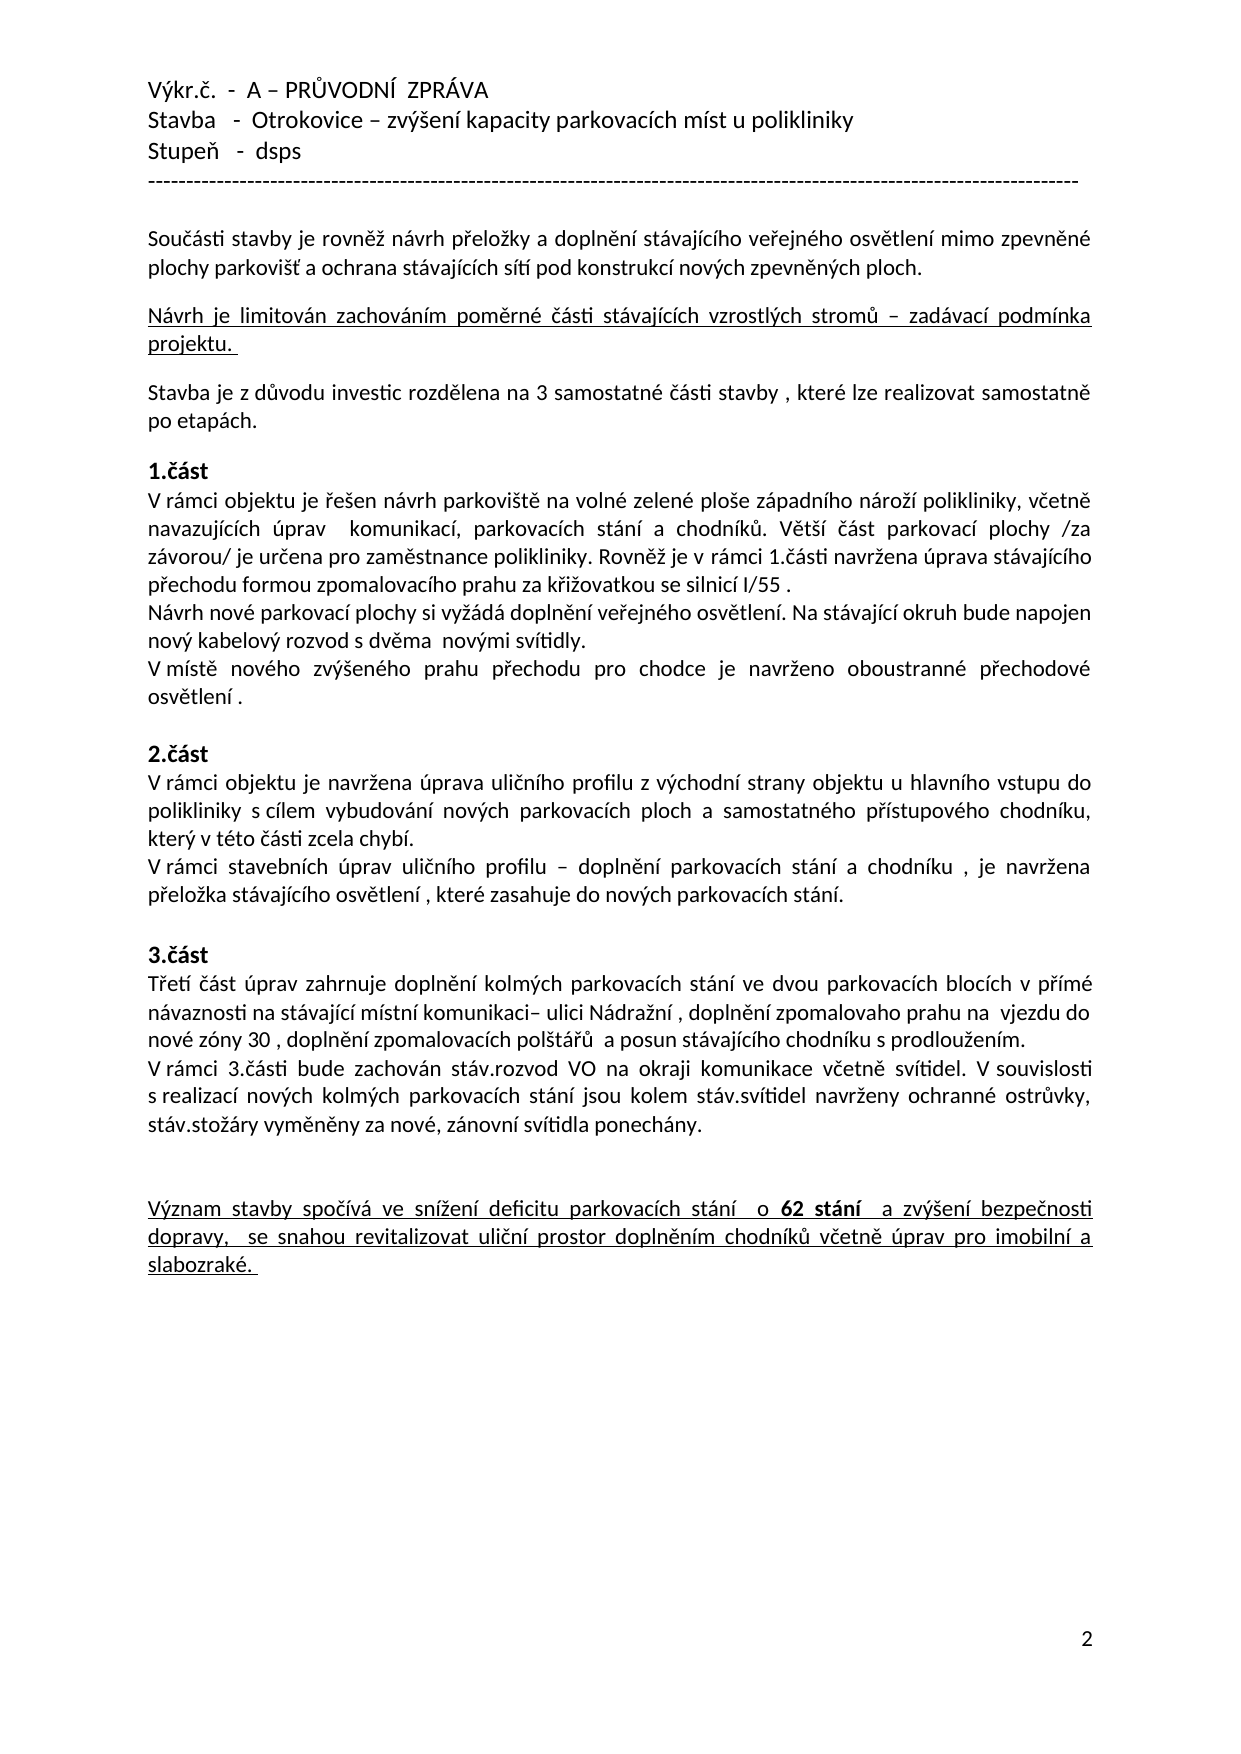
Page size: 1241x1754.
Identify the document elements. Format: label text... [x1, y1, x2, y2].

text 3.část [148, 939, 1093, 969]
text Stavba je z důvodu investic rozdělena na 3 samostatné části stavby , které lze realizovat samostatně po etapách. [148, 378, 1093, 434]
text V rámci stavebních úprav uličního profilu – doplnění parkovacích stání a chodníku , je navržena přeložka stávajícího osvětlení , které zasahuje do nových parkovacích stání. [148, 852, 1093, 908]
text Součásti stavby je rovněž návrh přeložky a doplnění stávajícího veřejného osvětlení mimo zpevněné plochy parkovišť a ochrana stávajících sítí pod konstrukcí nových zpevněných ploch. [148, 224, 1093, 281]
text Návrh nové parkovací plochy si vyžádá doplnění veřejného osvětlení. Na stávající okruh bude napojen nový kabelový rozvod s dvěma novými svítidly. [148, 598, 1093, 654]
text V rámci 3.části bude zachován stáv.rozvod VO na okraji komunikace včetně svítidel. V souvislosti s realizací nových kolmých parkovacích stání jsou kolem stáv.svítidel navrženy ochranné ostrůvky, stáv.stožáry vyměněny za nové, zánovní svítidla ponechány. [148, 1054, 1093, 1138]
text Návrh je limitován zachováním poměrné části stávajících vzrostlých stromů – zadávací podmínka projektu. [148, 301, 1093, 357]
text Význam stavby spočívá ve snížení deficitu parkovacích stání o 62 stání a zvýšení bezpečnosti dopravy, se snahou revitalizovat uliční prostor doplněním chodníků včetně úprav pro imobilní a slabozraké. [148, 1194, 1093, 1218]
text Třetí část úprav zahrnuje doplnění kolmých parkovacích stání ve dvou parkovacích blocích v přímé návaznosti na stávající místní komunikaci– ulici Nádražní , doplnění zpomalovaho prahu na vjezdu do nové zóny 30 , doplnění zpomalovacích polštářů a posun stávajícího chodníku s prodloužením. [148, 969, 1093, 1054]
text Význam stavby spočívá ve snížení deficitu parkovacích stání o 62 stání a zvýšení bezpečnosti dopravy, se snahou revitalizovat uliční prostor doplněním chodníků včetně úprav pro imobilní a slabozraké. [148, 1219, 1093, 1246]
text V rámci objektu je navržena úprava uličního profilu z východní strany objektu u hlavního vstupu do polikliniky s cílem vybudování nových parkovacích ploch a samostatného přístupového chodníku, který v této části zcela chybí. [148, 768, 1093, 852]
text 2.část [148, 738, 1093, 768]
text 1.část [148, 455, 1093, 486]
text V místě nového zvýšeného prahu přechodu pro chodce je navrženo oboustranné přechodové osvětlení . [148, 654, 1093, 710]
text Význam stavby spočívá ve snížení deficitu parkovacích stání o 62 stání a zvýšení bezpečnosti dopravy, se snahou revitalizovat uliční prostor doplněním chodníků včetně úprav pro imobilní a slabozraké. [148, 1247, 1093, 1278]
text V rámci objektu je řešen návrh parkoviště na volné zelené ploše západního nároží polikliniky, včetně navazujících úprav komunikací, parkovacích stání a chodníků. Větší část parkovací plochy /za závorou/ je určena pro zaměstnance polikliniky. Rovněž je v rámci 1.části navržena úprava stávajícího přechodu formou zpomalovacího prahu za křižovatkou se silnicí I/55 . [148, 486, 1093, 598]
